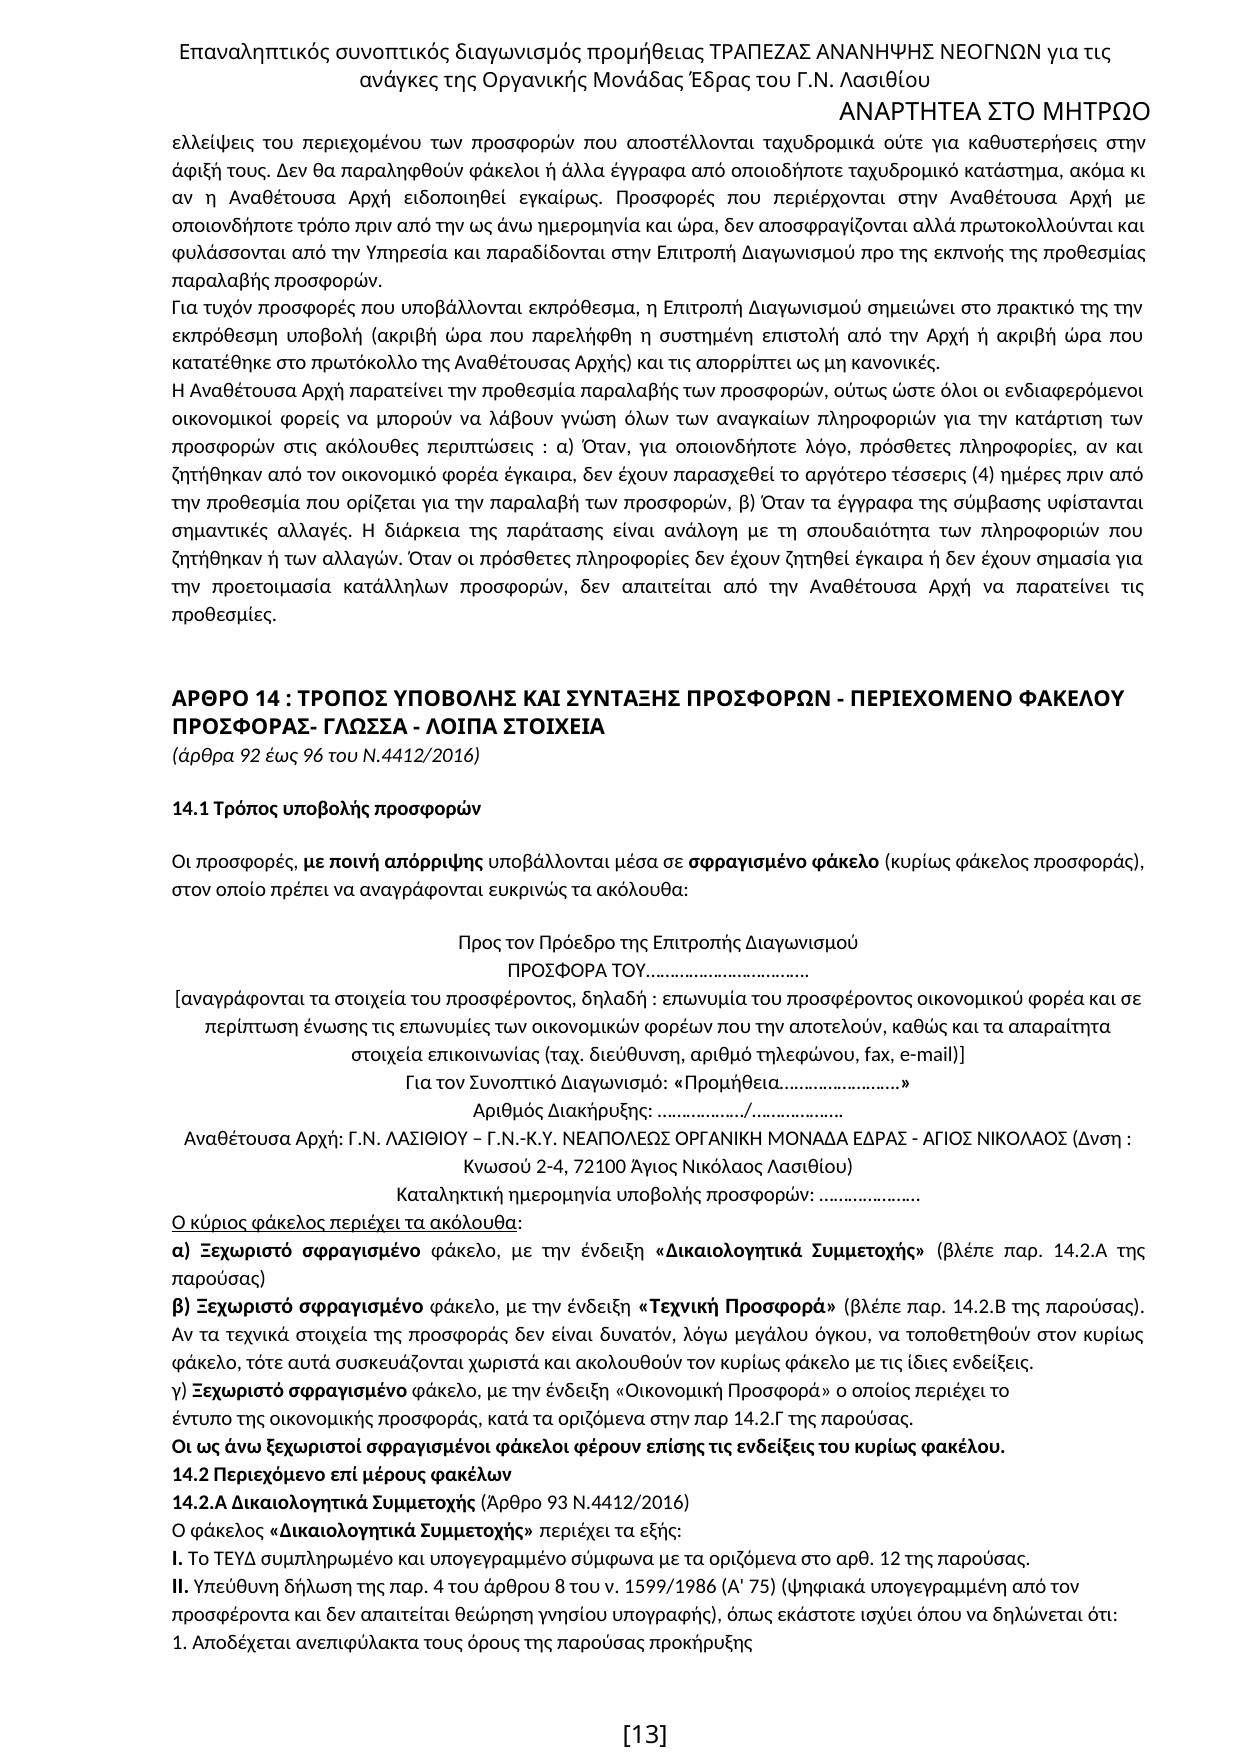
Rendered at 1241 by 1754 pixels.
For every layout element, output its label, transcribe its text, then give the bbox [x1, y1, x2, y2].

text Προς τον Πρόεδρο της Επιτροπής Διαγωνισμού [172, 927, 1145, 955]
text β) Ξεχωριστό σφραγισμένο φάκελο, με την ένδειξη «Τεχνική Προσφορά» (βλέπε παρ. 14.2.B της παρούσας). Αν τα τεχνικά στοιχεία της προσφοράς δεν είναι δυνατόν, λόγω μεγάλου όγκου, να τοποθετηθούν στον κυρίως φάκελο, τότε αυτά συσκευάζονται χωριστά και ακολουθούν τον κυρίως φάκελο με τις ίδιες ενδείξεις. [172, 1291, 1145, 1375]
text 14.1 Τρόπος υποβολής προσφορών [172, 793, 1145, 821]
text Οι προσφορές, με ποινή απόρριψης υποβάλλονται μέσα σε σφραγισμένο φάκελο (κυρίως φάκελος προσφοράς), στον οποίο πρέπει να αναγράφονται ευκρινώς τα ακόλουθα: [172, 846, 1145, 902]
text Για τον Συνοπτικό Διαγωνισμό: «Προμήθεια…………………….» [172, 1067, 1145, 1095]
text ΙΙ. Υπεύθυνη δήλωση της παρ. 4 του άρθρου 8 του ν. 1599/1986 (Α' 75) (ψηφιακά υπογεγραμμένη από τον προσφέροντα και δεν απαιτείται θεώρηση γνησίου υπογραφής), όπως εκάστοτε ισχύει όπου να δηλώνεται ότι: [172, 1571, 1147, 1627]
text (άρθρα 92 έως 96 του Ν.4412/2016) [172, 740, 1145, 768]
text Η Αναθέτουσα Αρχή παρατείνει την προθεσμία παραλαβής των προσφορών, ούτως ώστε όλοι οι ενδιαφερόμενοι οικονομικοί φορείς να μπορούν να λάβουν γνώση όλων των αναγκαίων πληροφοριών για την κατάρτιση των προσφορών στις ακόλουθες περιπτώσεις : α) Όταν, για οποιονδήποτε λόγο, πρόσθετες πληροφορίες, αν και ζητήθηκαν από τον οικονομικό φορέα έγκαιρα, δεν έχουν παρασχεθεί το αργότερο τέσσερις (4) ημέρες πριν από την προθεσμία που ορίζεται για την παραλαβή των προσφορών, β) Όταν τα έγγραφα της σύμβασης υφίστανται σημαντικές αλλαγές. Η διάρκεια της παράτασης είναι ανάλογη με τη σπουδαιότητα των πληροφοριών που ζητήθηκαν ή των αλλαγών. Όταν οι πρόσθετες πληροφορίες δεν έχουν ζητηθεί έγκαιρα ή δεν έχουν σημασία για την προετοιμασία κατάλληλων προσφορών, δεν απαιτείται από την Αναθέτουσα Αρχή να παρατείνει τις προθεσμίες. [172, 375, 1145, 627]
text 14.2.Α Δικαιολογητικά Συμμετοχής (Άρθρο 93 Ν.4412/2016) [172, 1487, 1147, 1515]
text Ο κύριος φάκελος περιέχει τα ακόλουθα: [172, 1207, 1151, 1235]
text Αναθέτουσα Αρχή: Γ.Ν. ΛΑΣΙΘΙΟΥ – Γ.Ν.-Κ.Υ. ΝΕΑΠΟΛΕΩΣ ΟΡΓΑΝΙΚΗ ΜΟΝΑΔΑ ΕΔΡΑΣ - ΑΓΙΟΣ ΝΙΚΟΛΑΟΣ (Δνση : Κνωσού 2-4, 72100 Άγιος Νικόλαος Λασιθίου) [172, 1123, 1145, 1179]
text γ) Ξεχωριστό σφραγισμένο φάκελο, με την ένδειξη «Οικονομική Προσφορά» ο οποίος περιέχει το [172, 1375, 1145, 1403]
text 1. Αποδέχεται ανεπιφύλακτα τους όρους της παρούσας προκήρυξης [172, 1627, 1147, 1655]
text Καταληκτική ημερομηνία υποβολής προσφορών: ………………… [172, 1179, 1145, 1207]
text Για τυχόν προσφορές που υποβάλλονται εκπρόθεσμα, η Επιτροπή Διαγωνισμού σημειώνει στο πρακτικό της την εκπρόθεσμη υποβολή (ακριβή ώρα που παρελήφθη η συστημένη επιστολή από την Αρχή ή ακριβή ώρα που κατατέθηκε στο πρωτόκολλο της Αναθέτουσας Αρχής) και τις απορρίπτει ως μη κανονικές. [172, 293, 1145, 375]
text Αριθμός Διακήρυξης: ………………/………………. [172, 1095, 1145, 1123]
text ΑΡΘΡΟ 14 : ΤΡΟΠΟΣ ΥΠΟΒΟΛΗΣ ΚΑΙ ΣΥΝΤΑΞΗΣ ΠΡΟΣΦΟΡΩΝ - ΠΕΡΙΕΧΟΜΕΝΟ ΦΑΚΕΛΟΥ ΠΡΟΣΦΟΡΑΣ- ΓΛΩΣΣΑ - ΛΟΙΠΑ ΣΤΟΙΧΕΙΑ [172, 684, 1145, 740]
text Ο φάκελος «Δικαιολογητικά Συμμετοχής» περιέχει τα εξής: [172, 1515, 1147, 1543]
text 14.2 Περιεχόμενο επί μέρους φακέλων [172, 1459, 1147, 1487]
text [αναγράφονται τα στοιχεία του προσφέροντος, δηλαδή : επωνυμία του προσφέροντος οικονομικού φορέα και σε περίπτωση ένωσης τις επωνυμίες των οικονομικών φορέων που την αποτελούν, καθώς και τα απαραίτητα στοιχεία επικοινωνίας (ταχ. διεύθυνση, αριθμό τηλεφώνου, fax, e-mail)] [172, 983, 1145, 1067]
text Ι. Το ΤΕΥΔ συμπληρωμένο και υπογεγραμμένο σύμφωνα με τα οριζόμενα στο αρθ. 12 της παρούσας. [172, 1543, 1147, 1571]
text ΠΡΟΣΦΟΡΑ ΤΟΥ……………………………. [172, 955, 1145, 983]
text έντυπο της οικονομικής προσφοράς, κατά τα οριζόμενα στην παρ 14.2.Γ της παρούσας. [172, 1403, 1145, 1431]
text Οι ως άνω ξεχωριστοί σφραγισμένοι φάκελοι φέρουν επίσης τις ενδείξεις του κυρίως φακέλου. [172, 1431, 1145, 1459]
text α) Ξεχωριστό σφραγισμένο φάκελο, με την ένδειξη «Δικαιολογητικά Συμμετοχής» (βλέπε παρ. 14.2.A της παρούσας) [172, 1235, 1145, 1291]
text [172, 128, 1147, 293]
